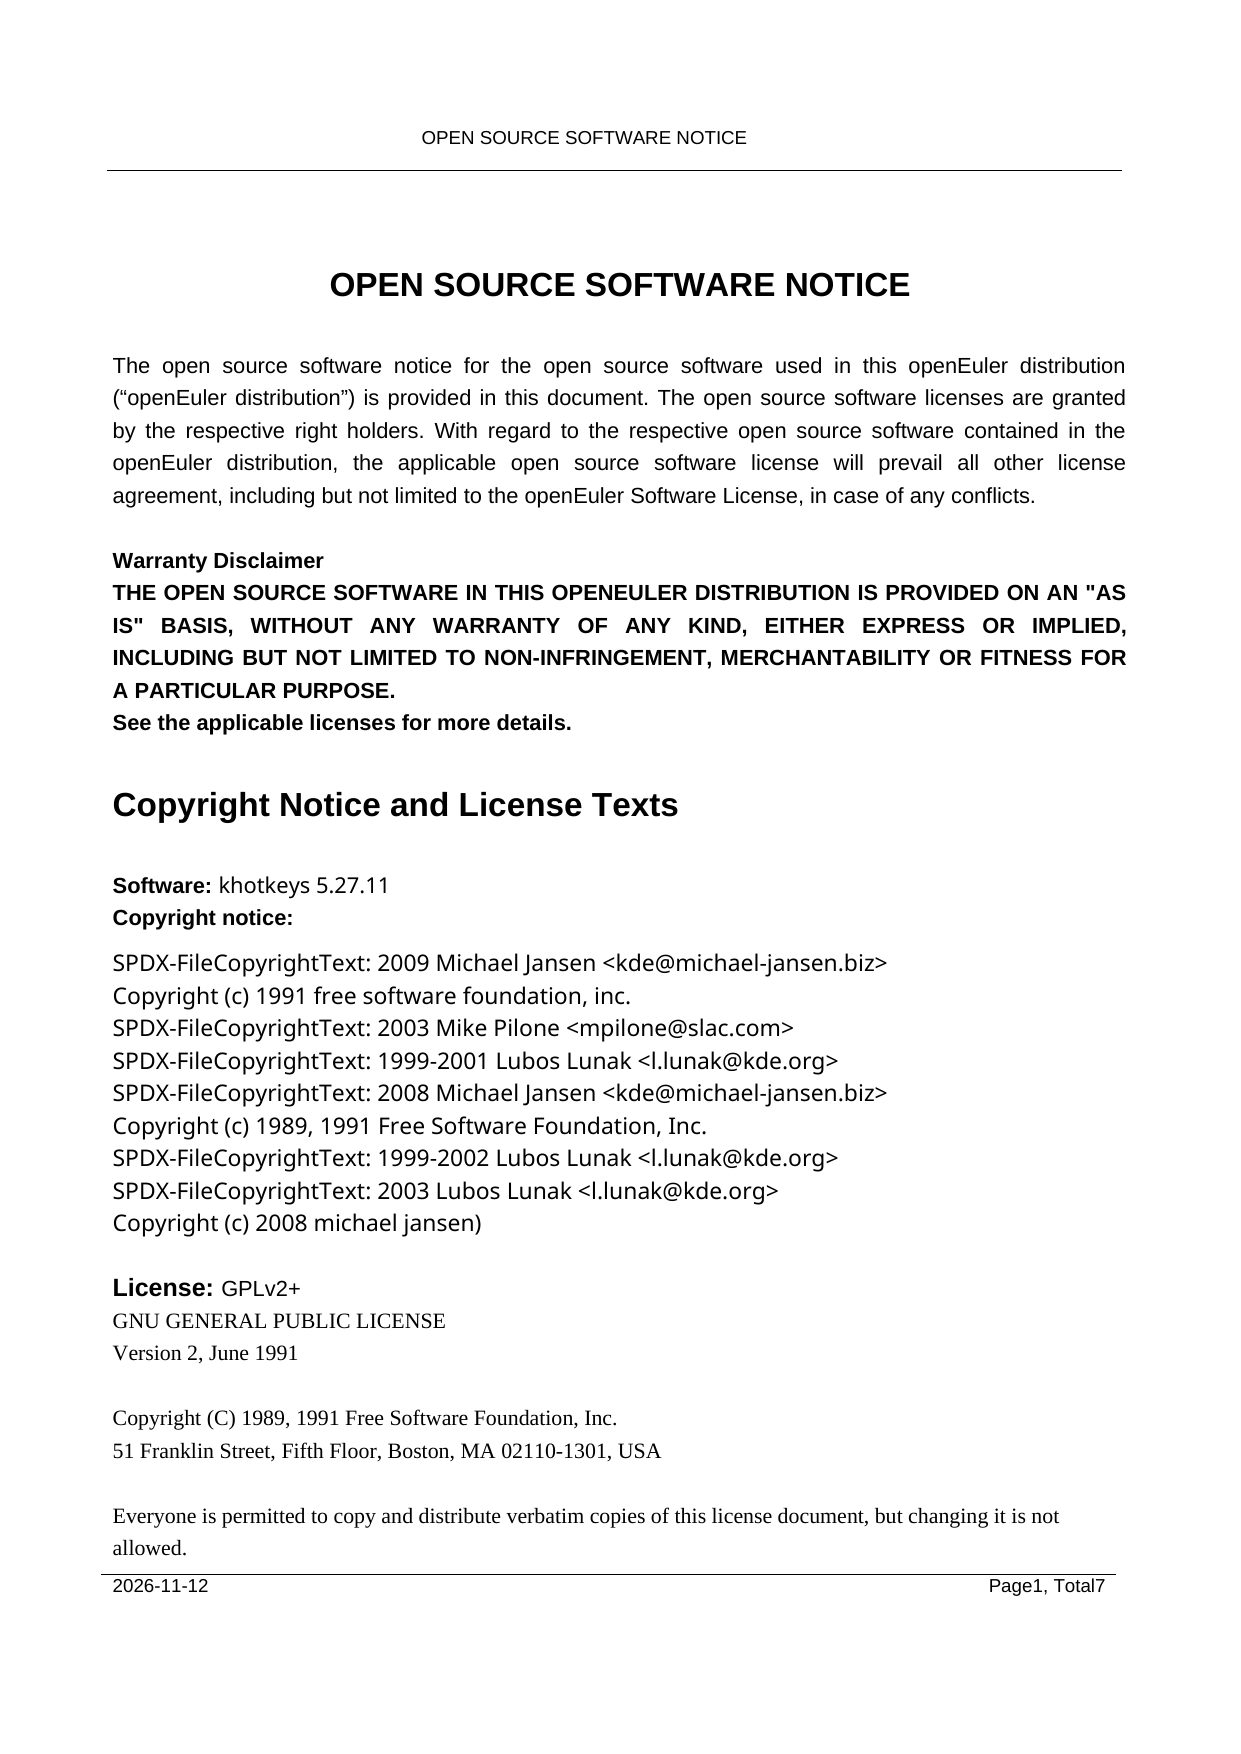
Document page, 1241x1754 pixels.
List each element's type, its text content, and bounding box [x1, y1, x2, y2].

text Copyright notice: [112, 901, 1128, 934]
text OPEN SOURCE SOFTWARE NOTICE [112, 251, 1128, 316]
text Copyright Notice and License Texts [112, 771, 1128, 836]
text SPDX-FileCopyrightText: 2009 Michael Jansen <kde@michael-jansen.biz> Copyright (c) 1991 free software foundation, inc. SPDX-FileCopyrightText: 2003 Mike Pilone <mpilone@slac.com> SPDX-FileCopyrightText: 1999-2001 Lubos Lunak <l.lunak@kde.org> SPDX-FileCopyrightText: 2008 Michael Jansen <kde@michael-jansen.biz> Copyright (c) 1989, 1991 Free Software Foundation, Inc. SPDX-FileCopyrightText: 1999-2002 Lubos Lunak <l.lunak@kde.org> SPDX-FileCopyrightText: 2003 Lubos Lunak <l.lunak@kde.org> Copyright (c) 2008 michael jansen) [112, 947, 1128, 1272]
text Warranty Disclaimer [112, 544, 1128, 576]
text The open source software notice for the open source software used in this openEuler distribution (“openEuler distribution”) is provided in this document. The open source software licenses are granted by the respective right holders. With regard to the respective open source software contained in the openEuler distribution, the applicable open source software license will prevail all other license agreement, including but not limited to the openEuler Software License, in case of any conflicts. [112, 349, 1128, 511]
text License: GPLv2+ [112, 1272, 1128, 1304]
title Software: khotkeys 5.27.11 [112, 869, 1128, 901]
text THE OPEN SOURCE SOFTWARE IN THIS OPENEULER DISTRIBUTION IS PROVIDED ON AN "AS IS" BASIS, WITHOUT ANY WARRANTY OF ANY KIND, EITHER EXPRESS OR IMPLIED, INCLUDING BUT NOT LIMITED TO NON-INFRINGEMENT, MERCHANTABILITY OR FITNESS FOR A PARTICULAR PURPOSE. See the applicable licenses for more details. [112, 576, 1128, 739]
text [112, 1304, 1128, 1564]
